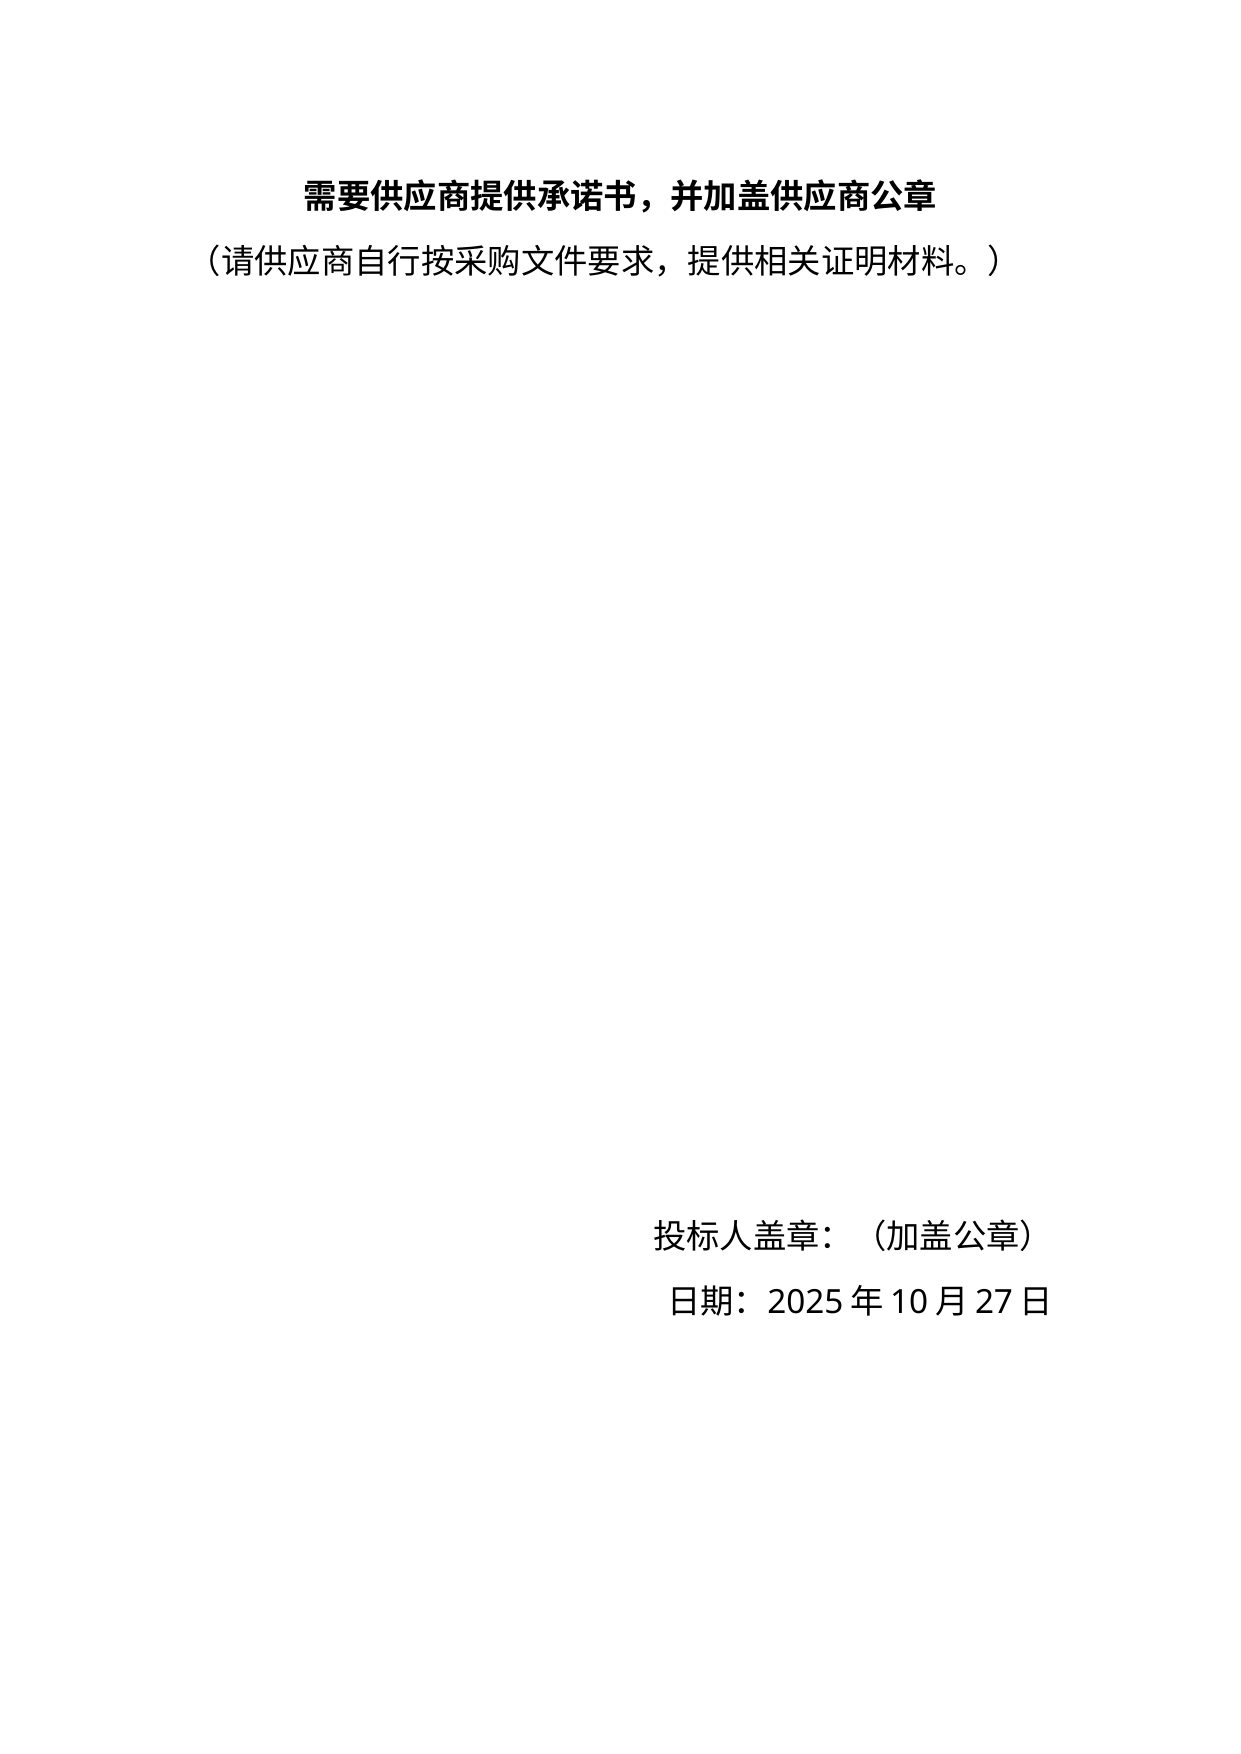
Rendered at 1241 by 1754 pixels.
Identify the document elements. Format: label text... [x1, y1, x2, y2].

text 需要供应商提供承诺书，并加盖供应商公章 [187, 162, 1053, 227]
text （请供应商自行按采购文件要求，提供相关证明材料。） [187, 227, 1053, 292]
subtitle 日期：2025年10月27日 [187, 1267, 1053, 1332]
subtitle 投标人盖章：（加盖公章） [187, 1202, 1053, 1267]
